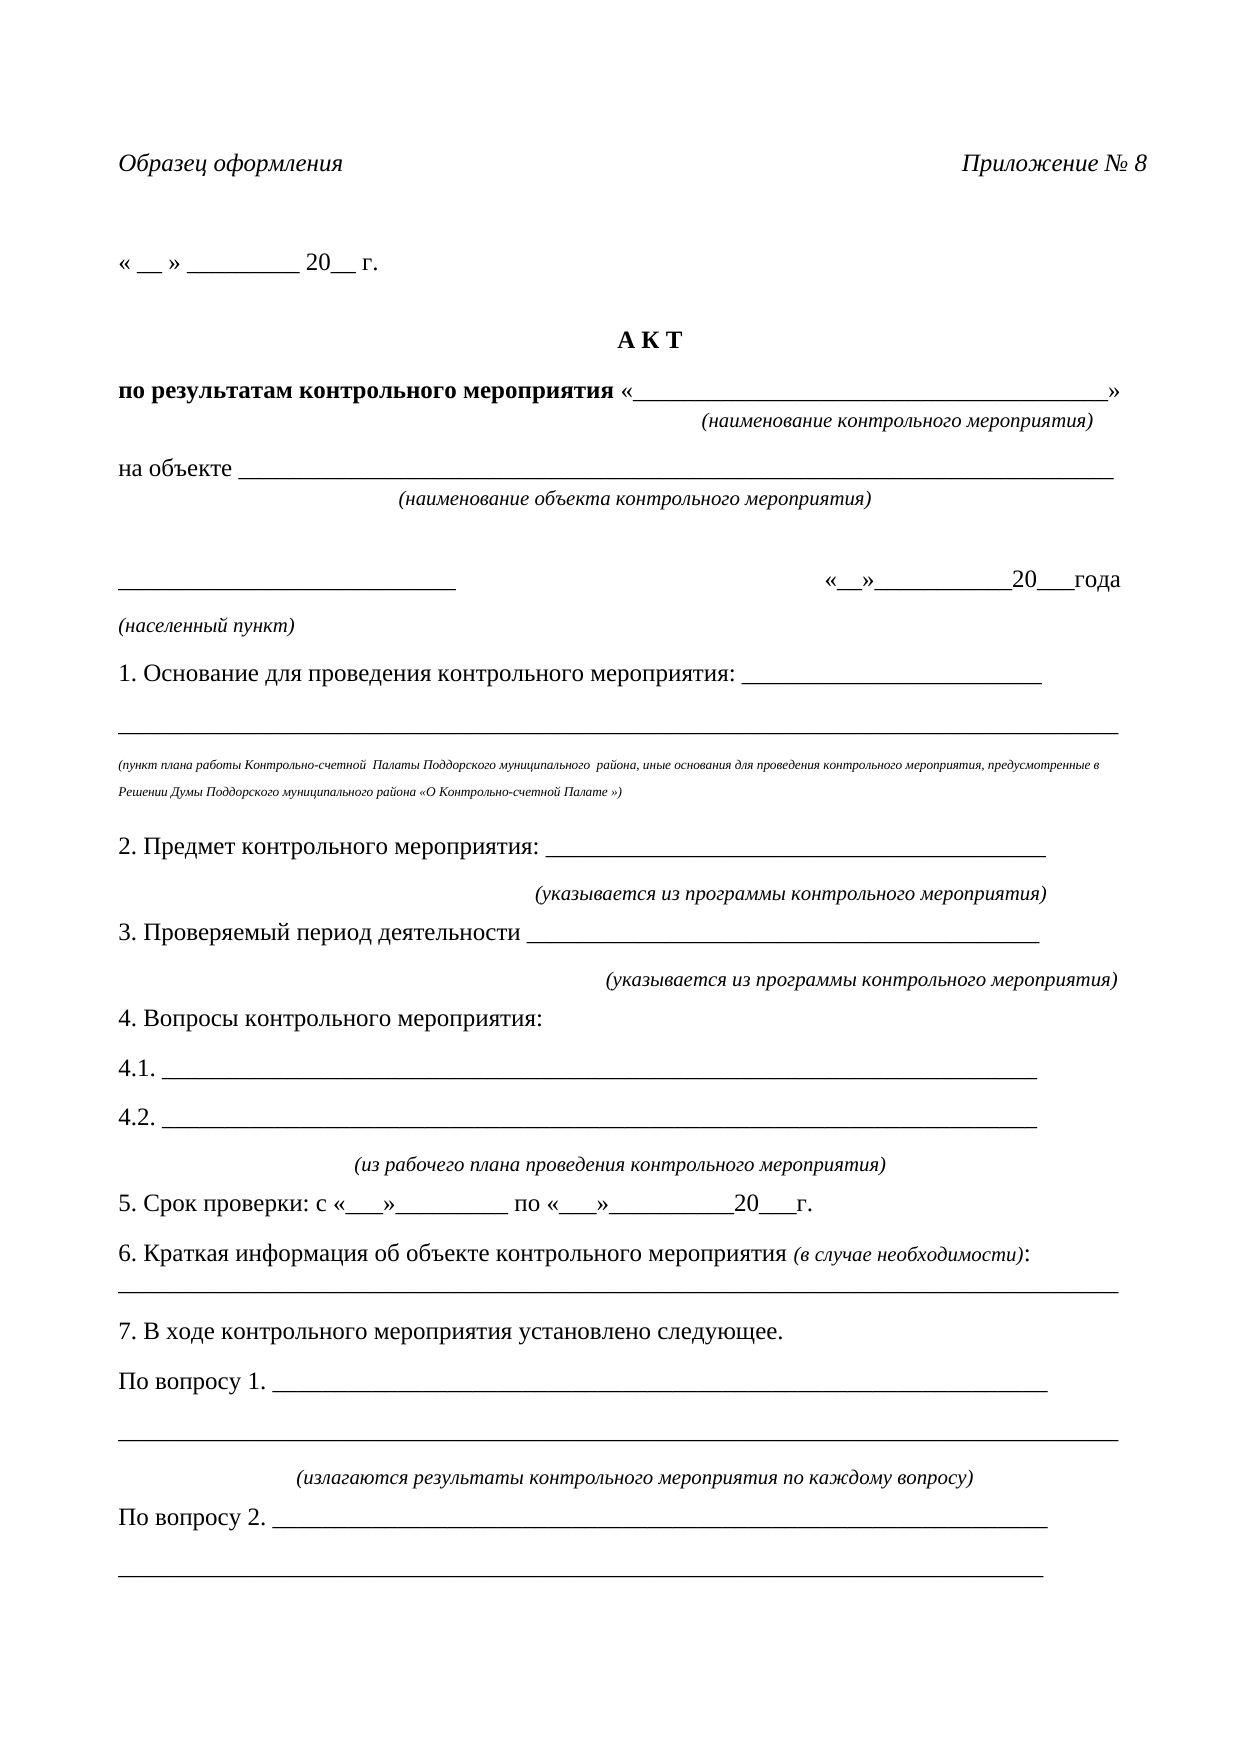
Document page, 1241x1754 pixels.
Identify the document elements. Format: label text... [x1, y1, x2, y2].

text ________________________________________________________________________________ [118, 708, 1122, 736]
text По вопросу 2. ______________________________________________________________ [118, 1502, 1122, 1530]
text (из рабочего плана проведения контрольного мероприятия) [118, 1152, 1122, 1176]
text (излагаются результаты контрольного мероприятия по каждому вопросу) [148, 1465, 1122, 1489]
text 4.1. ______________________________________________________________________ [118, 1053, 1122, 1081]
text По вопросу 1. ______________________________________________________________ [118, 1366, 1122, 1395]
text « __ » _________ 20__ г. [118, 247, 1131, 276]
text (пункт плана работы Контрольно-счетной Палаты Поддорского муниципального района, иные основания для проведения контрольного мероприятия, предусмотренные в Решении Думы Поддорского муниципального района «О Контрольно-счетной Палате ») [118, 757, 1137, 810]
text (указывается из программы контрольного мероприятия) [118, 880, 1122, 904]
text ________________________________________________________________________________ [118, 1416, 1122, 1444]
text 7. В ходе контрольного мероприятия установлено следующее. [118, 1316, 1122, 1345]
text (наименование объекта контрольного мероприятия) [148, 486, 1122, 510]
text (указывается из программы контрольного мероприятия) [118, 967, 1122, 991]
text ___________________________ «__»___________20___года [118, 564, 1122, 592]
subtitle на объекте ______________________________________________________________________ [118, 453, 1122, 481]
text 4.2. ______________________________________________________________________ [118, 1102, 1122, 1131]
text 4. Вопросы контрольного мероприятия: [118, 1003, 1122, 1032]
text 2. Предмет контрольного мероприятия: ________________________________________ [118, 831, 1122, 859]
subtitle Акт [118, 325, 1122, 354]
text 5. Срок проверки: с «___»_________ по «___»__________20___г. [118, 1188, 1122, 1217]
text (населенный пункт) [118, 613, 1122, 637]
text Образец оформления Приложение № 8 [118, 148, 1152, 176]
text 1. Основание для проведения контрольного мероприятия: ________________________ [118, 658, 1122, 687]
text 6. Краткая информация об объекте контрольного мероприятия (в случае необходимости): ________________________________________________________________________________ [118, 1238, 1122, 1296]
text (наименование контрольного мероприятия) [118, 408, 1122, 432]
subtitle по результатам контрольного мероприятия «______________________________________» [118, 375, 1122, 403]
text __________________________________________________________________________ [118, 1551, 1122, 1580]
text 3. Проверяемый период деятельности _________________________________________ [118, 917, 1122, 946]
